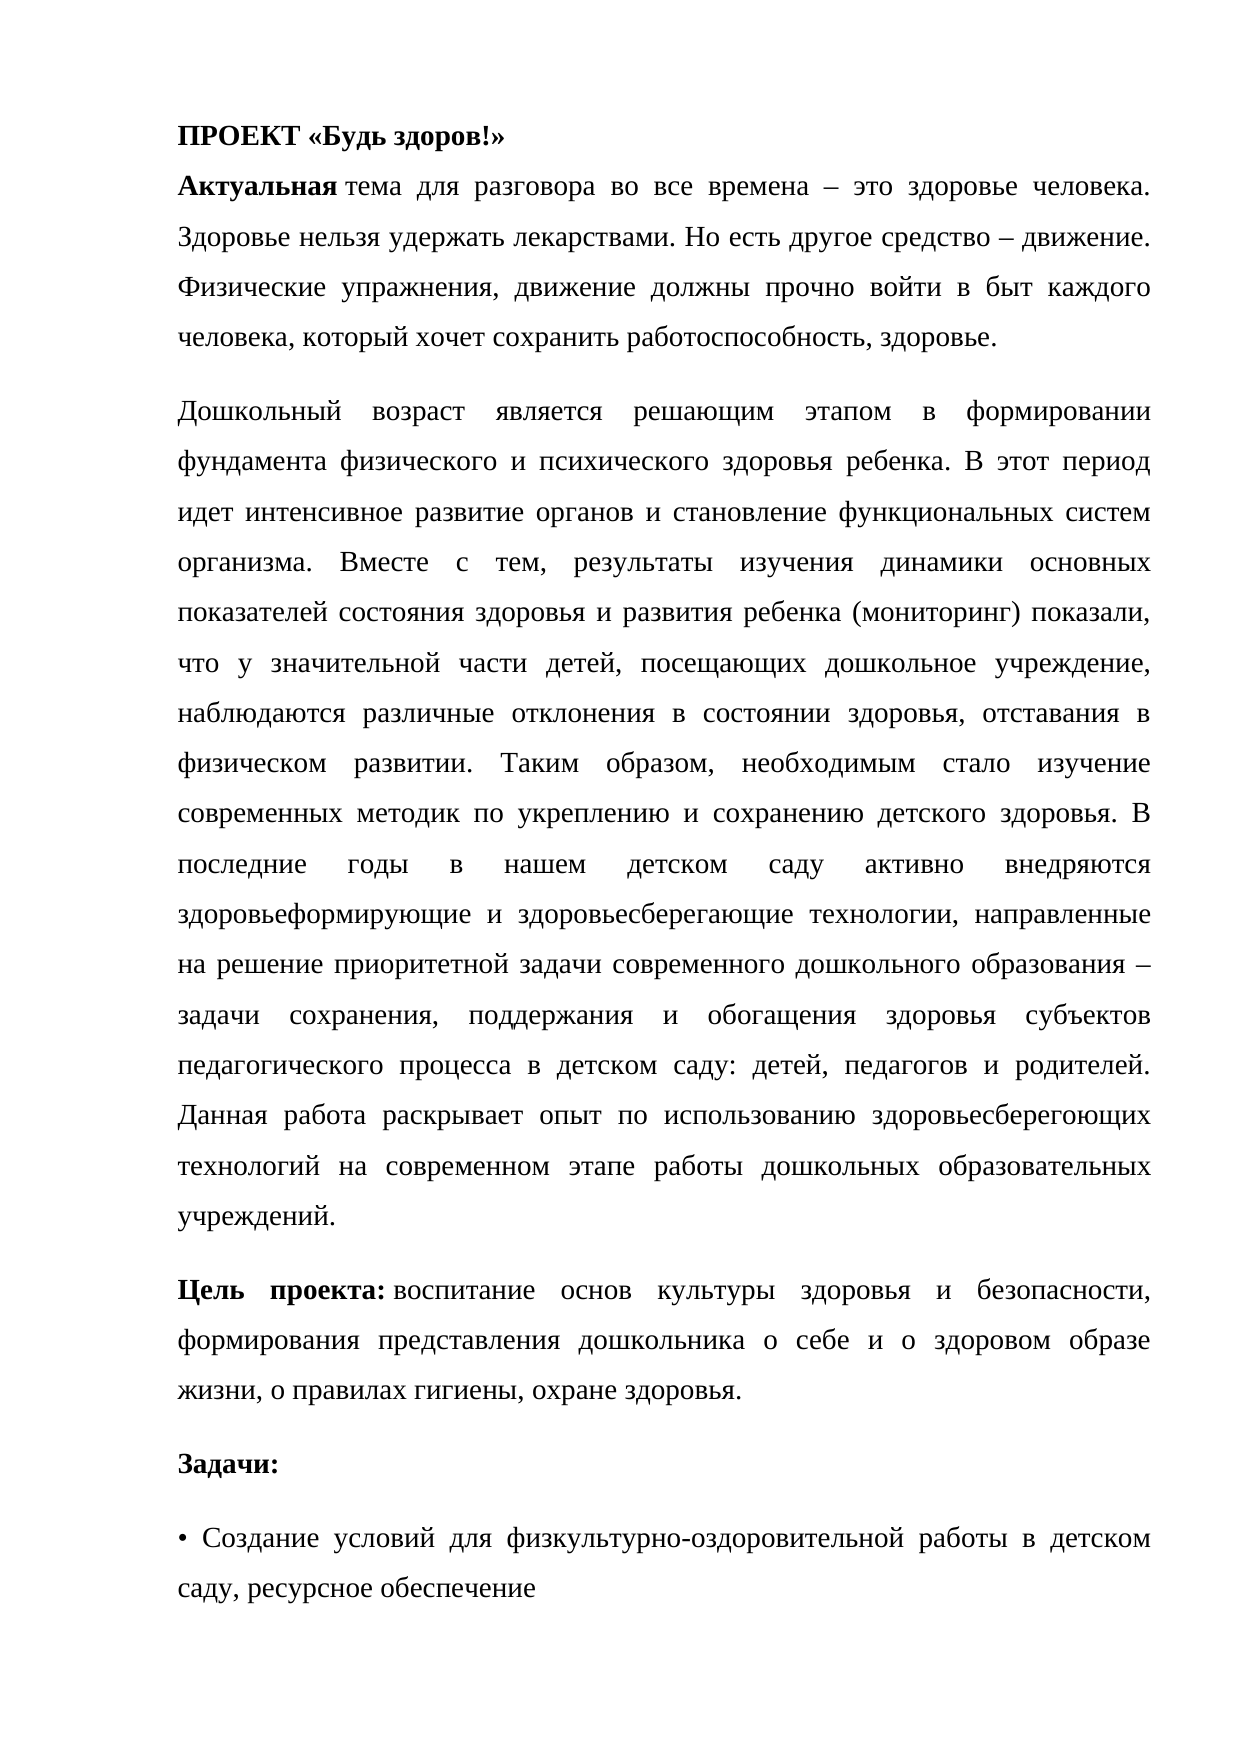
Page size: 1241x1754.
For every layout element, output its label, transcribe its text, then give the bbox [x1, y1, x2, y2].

text Дошкольный возраст является решающим этапом в формировании фундамента физического и психического здоровья ребенка. В этот период идет интенсивное развитие органов и становление функциональных систем организма. Вместе с тем, результаты изучения динамики основных показателей состояния здоровья и развития ребенка (мониторинг) показали, что у значительной части детей, посещающих дошкольное учреждение, наблюдаются различные отклонения в состоянии здоровья, отставания в физическом развитии. Таким образом, необходимым стало изучение современных методик по укреплению и сохранению детского здоровья. В последние годы в нашем детском саду активно внедряются здоровьеформирующие и здоровьесберегающие технологии, направленные на решение приоритетной задачи современного дошкольного образования – задачи сохранения, поддержания и обогащения здоровья субъектов педагогического процесса в детском саду: детей, педагогов и родителей. Данная работа раскрывает опыт по использованию здоровьесберегоющих технологий на современном этапе работы дошкольных образовательных учреждений. [177, 393, 1152, 1232]
text • Создание условий для физкультурно-оздоровительной работы в детском саду, ресурсное обеспечение [177, 1520, 1152, 1604]
text Актуальная тема для разговора во все времена – это здоровье человека. Здоровье нельзя удержать лекарствами. Но есть другое средство – движение. Физические упражнения, движение должны прочно войти в быт каждого человека, который хочет сохранить работоспособность, здоровье. [177, 168, 1152, 353]
text ПРОЕКТ «Будь здоров!» [177, 118, 1152, 152]
text Задачи: [177, 1446, 1152, 1480]
text Цель проекта: воспитание основ культуры здоровья и безопасности, формирования представления дошкольника о себе и о здоровом образе жизни, о правилах гигиены, охране здоровья. [177, 1272, 1152, 1406]
